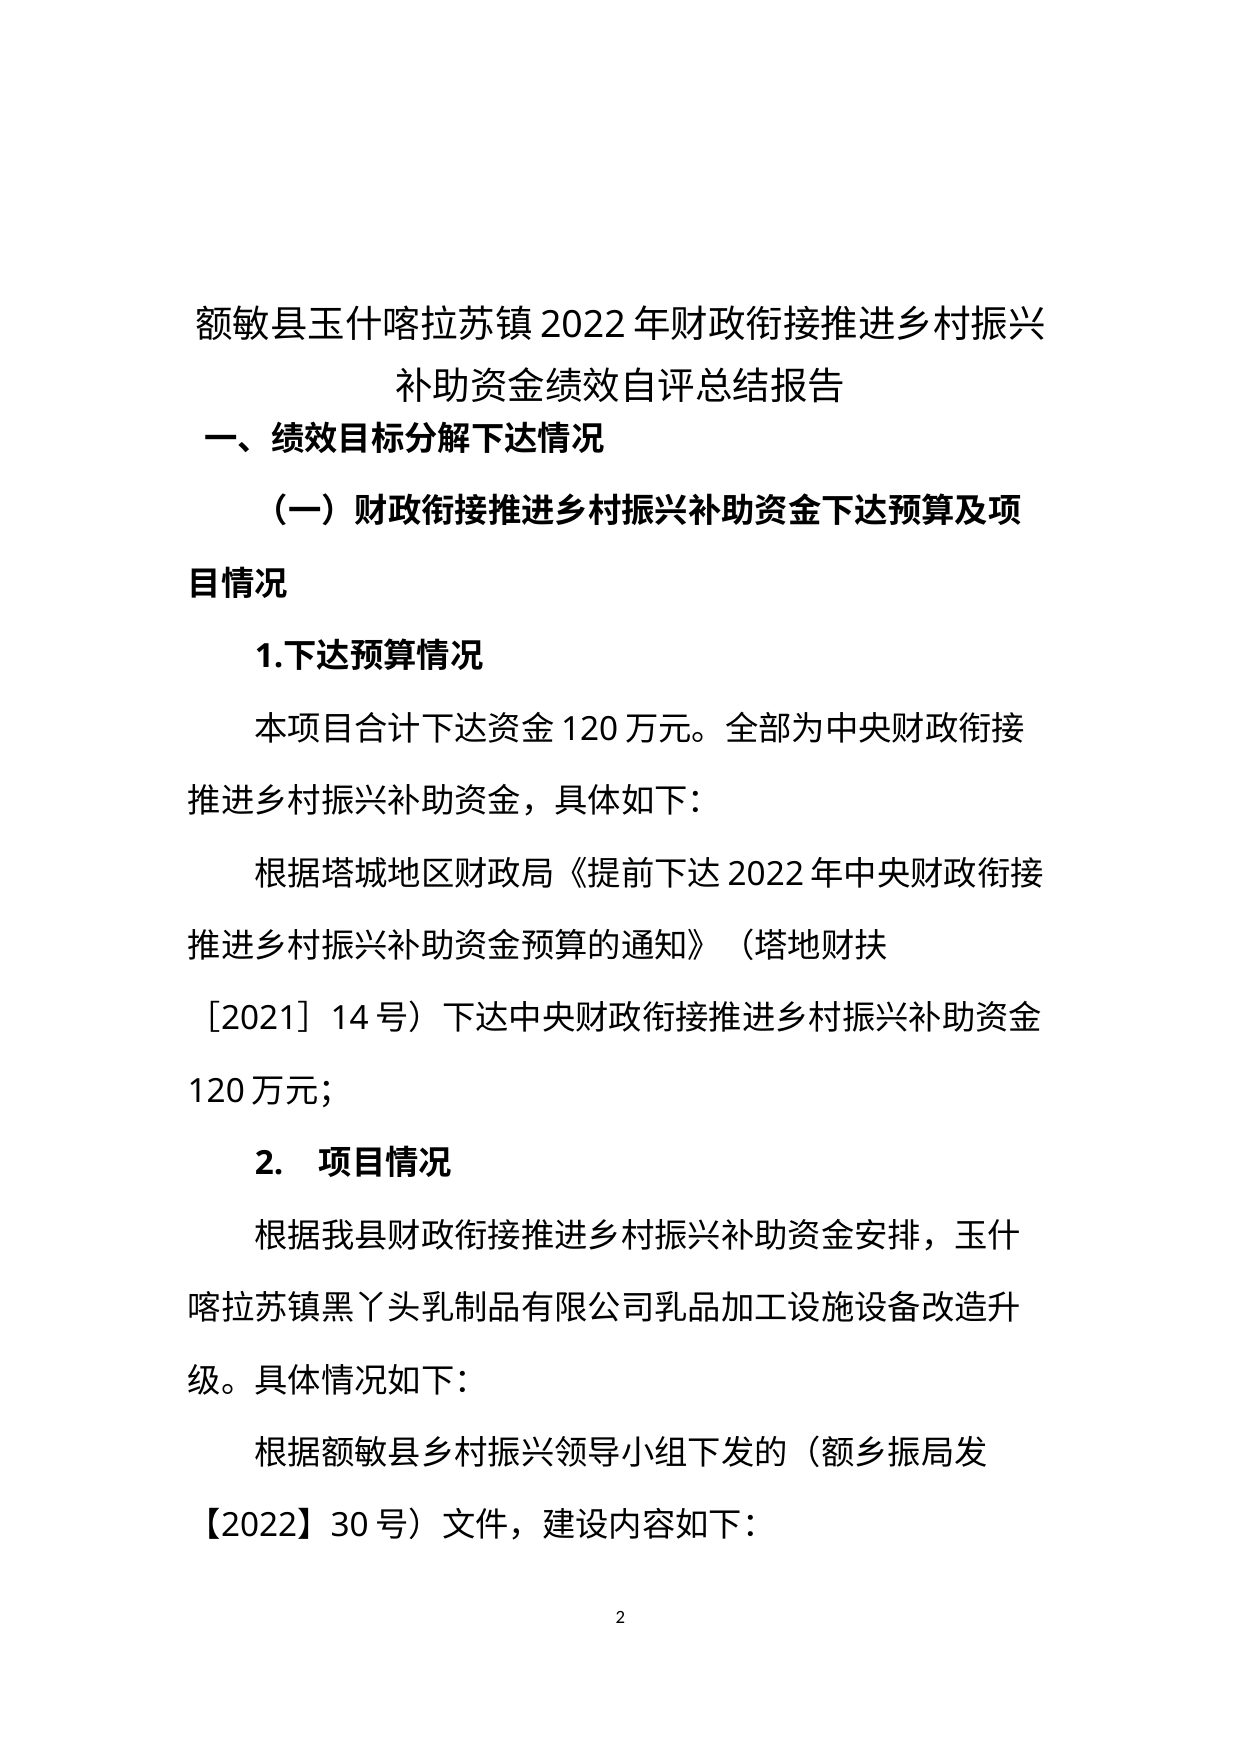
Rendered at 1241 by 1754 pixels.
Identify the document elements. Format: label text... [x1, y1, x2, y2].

text 1.下达预算情况 [187, 629, 1053, 677]
text 本项目合计下达资金120万元。全部为中央财政衔接推进乡村振兴补助资金，具体如下： [187, 701, 1053, 822]
text 根据塔城地区财政局《提前下达2022年中央财政衔接推进乡村振兴补助资金预算的通知》（塔地财扶［2021］14号）下达中央财政衔接推进乡村振兴补助资金120万元； [187, 846, 1053, 1112]
text 根据我县财政衔接推进乡村振兴补助资金安排，玉什喀拉苏镇黑丫头乳制品有限公司乳品加工设施设备改造升级。具体情况如下： [187, 1209, 1053, 1402]
text （一）财政衔接推进乡村振兴补助资金下达预算及项目情况 [187, 484, 1053, 605]
text 补助资金绩效自评总结报告 [187, 349, 1053, 412]
list 项目情况 [187, 1136, 1053, 1184]
text 根据额敏县乡村振兴领导小组下发的（额乡振局发【2022】30号）文件，建设内容如下： [187, 1426, 1053, 1546]
text 一、绩效目标分解下达情况 [187, 412, 1053, 460]
text 额敏县玉什喀拉苏镇2022年财政衔接推进乡村振兴 [187, 287, 1053, 349]
